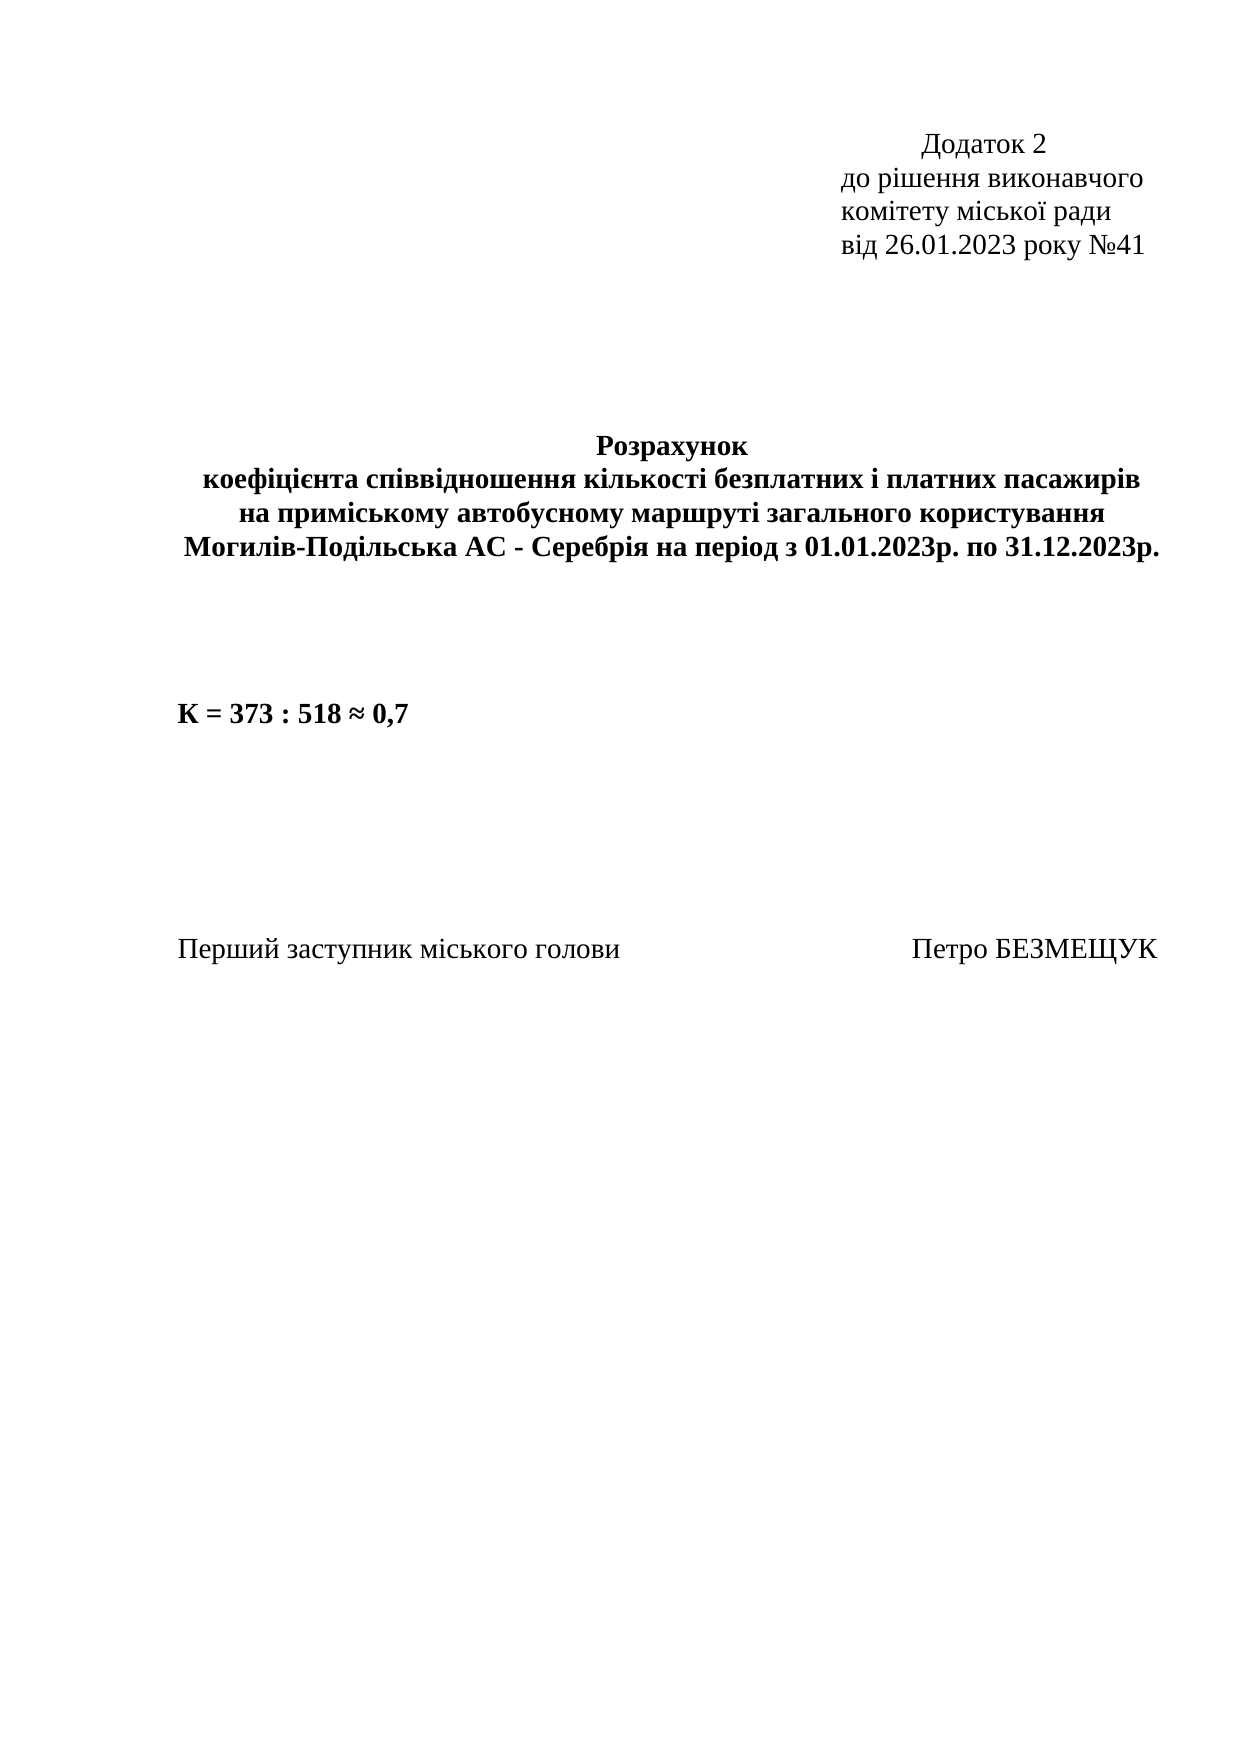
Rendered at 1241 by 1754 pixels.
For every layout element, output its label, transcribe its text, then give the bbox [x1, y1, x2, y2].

text на приміському автобусному маршруті загального користування Могилів-Подільська АС - Серебрія на період з 01.01.2023р. по 31.12.2023р. [177, 495, 1167, 562]
text комітету міської ради [177, 193, 1167, 227]
text Перший заступник міського голови Петро БЕЗМЕЩУК [177, 931, 1167, 965]
text коефіцієнта співвідношення кількості безплатних і платних пасажирів [177, 462, 1167, 495]
text К = 373 : 518 ≈ 0,7 [177, 696, 1167, 730]
text до рішення виконавчого [177, 160, 1167, 193]
text Розрахунок [177, 428, 1167, 462]
text Додаток 2 [177, 126, 1167, 160]
text від 26.01.2023 року №41 [177, 227, 1167, 260]
